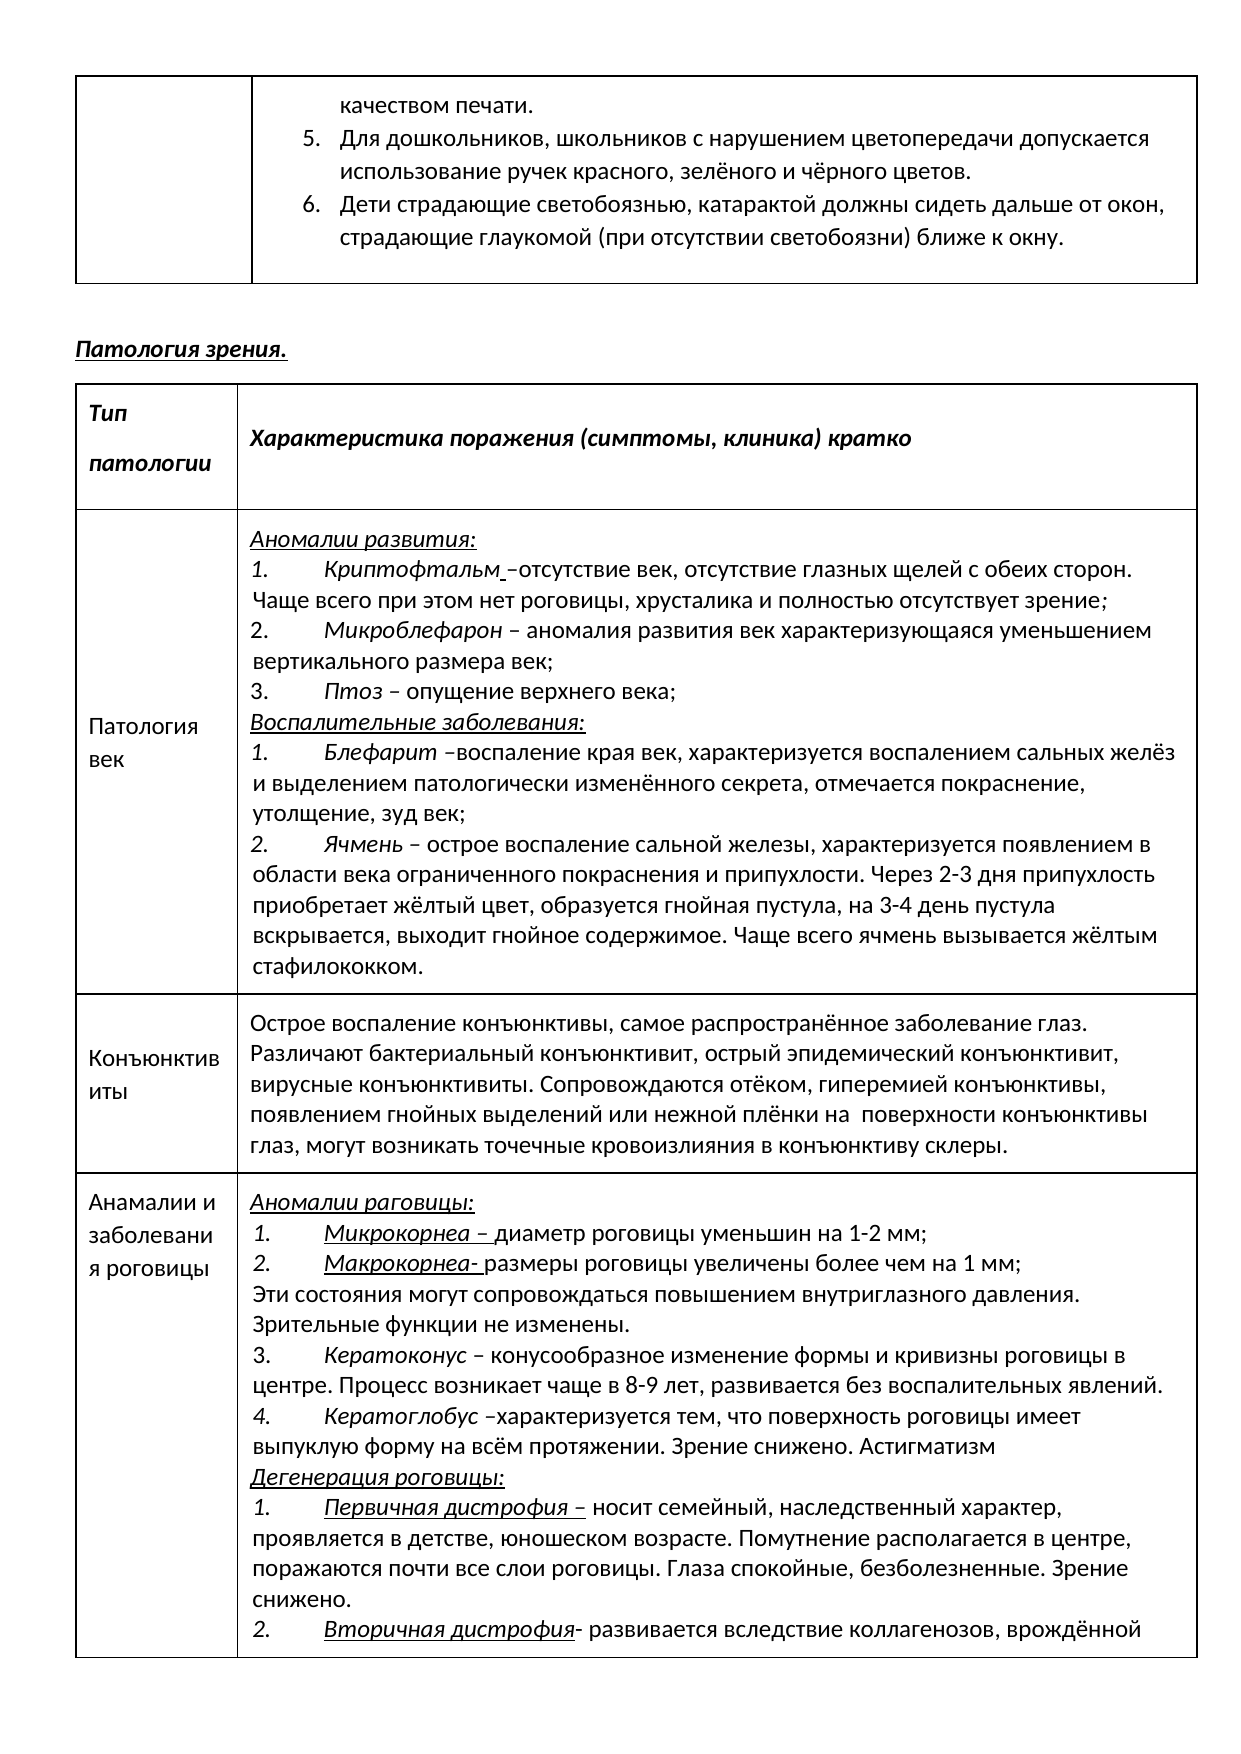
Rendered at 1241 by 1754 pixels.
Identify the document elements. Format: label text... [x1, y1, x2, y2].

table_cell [238, 1174, 1196, 1657]
table_cell Острое воспаление конъюнктивы, самое распространённое заболевание глаз. Различают бактериальный конъюнктивит, острый эпидемический конъюнктивит, вирусные конъюнктивиты. Сопровождаются отёком, гиперемией конъюнктивы, появлением гнойных выделений или нежной плёнки на поверхности конъюнктивы глаз, могут возникать точечные кровоизлияния в конъюнктиву склеры. [238, 995, 1196, 1172]
table_cell Патология век [77, 510, 237, 993]
table_cell Конъюнктивиты [77, 995, 237, 1172]
table_header Характеристика поражения (симптомы, клиника) кратко [238, 385, 1196, 509]
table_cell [77, 77, 251, 282]
table_header Тип патологии [77, 385, 237, 509]
text Патология зрения. [75, 334, 1165, 364]
table_cell Аномалии развития: Криптофтальм –отсутствие век, отсутствие глазных щелей с обеих сторон. Чаще всего при этом нет роговицы, хрусталика и полностью отсутствует зрение; Микроблефарон – аномалия развития век характеризующаяся уменьшением вертикального размера век; Птоз – опущение верхнего века; Воспалительные заболевания: Блефарит –воспаление края век, характеризуется воспалением сальных желёз и выделением патологически изменённого секрета, отмечается покраснение, утолщение, зуд век; Ячмень – острое воспаление сальной железы, характеризуется появлением в области века ограниченного покраснения и припухлости. Через 2-3 дня припухлость приобретает жёлтый цвет, образуется гнойная пустула, на 3-4 день пустула вскрывается, выходит гнойное содержимое. Чаще всего ячмень вызывается жёлтым стафилококком. [238, 510, 1196, 993]
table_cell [77, 1174, 237, 1657]
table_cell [253, 77, 1196, 282]
